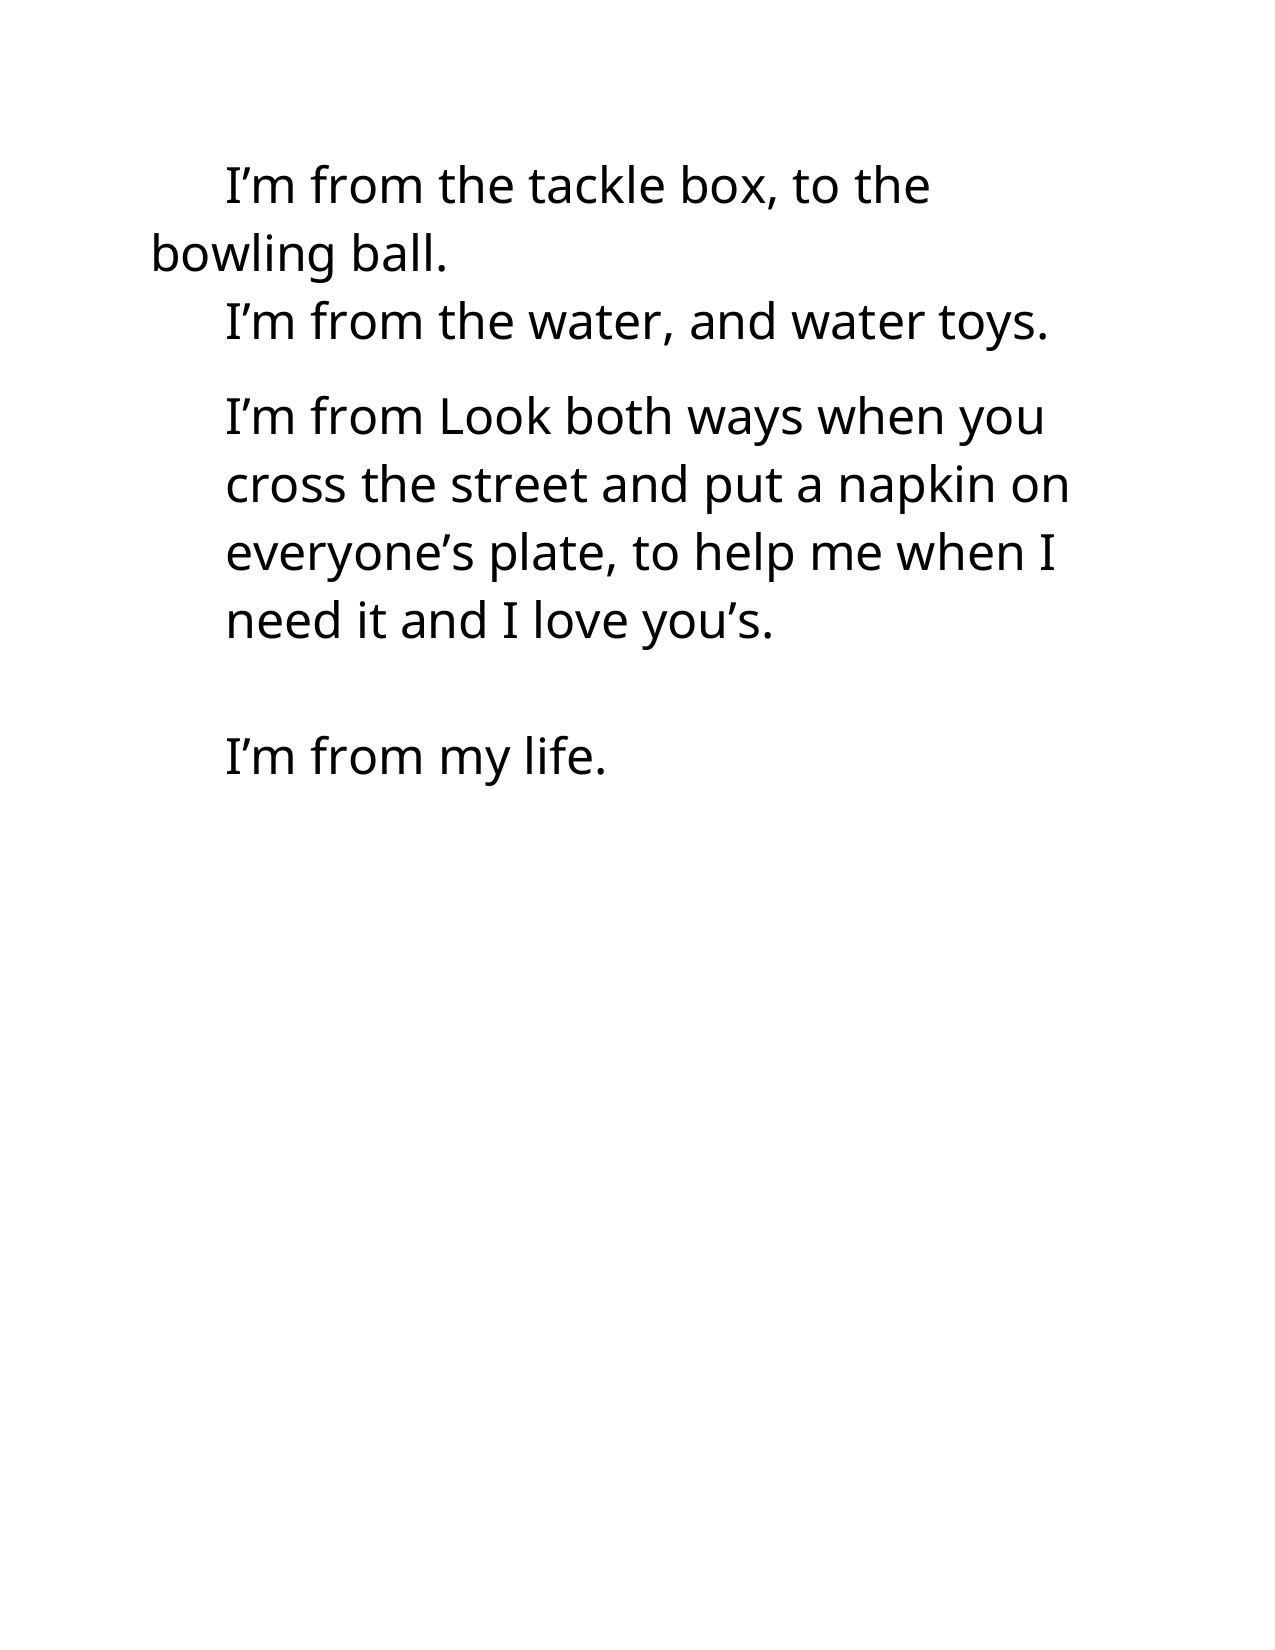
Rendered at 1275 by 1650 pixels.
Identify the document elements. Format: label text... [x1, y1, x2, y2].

text I’m from Look both ways when you cross the street and put a napkin on everyone’s plate, to help me when I need it and I love you’s. [225, 381, 1125, 653]
text I’m from the water, and water toys. [150, 286, 1125, 354]
text I’m from my life. [150, 721, 1125, 789]
text I’m from the tackle box, to the bowling ball. [150, 150, 1125, 286]
